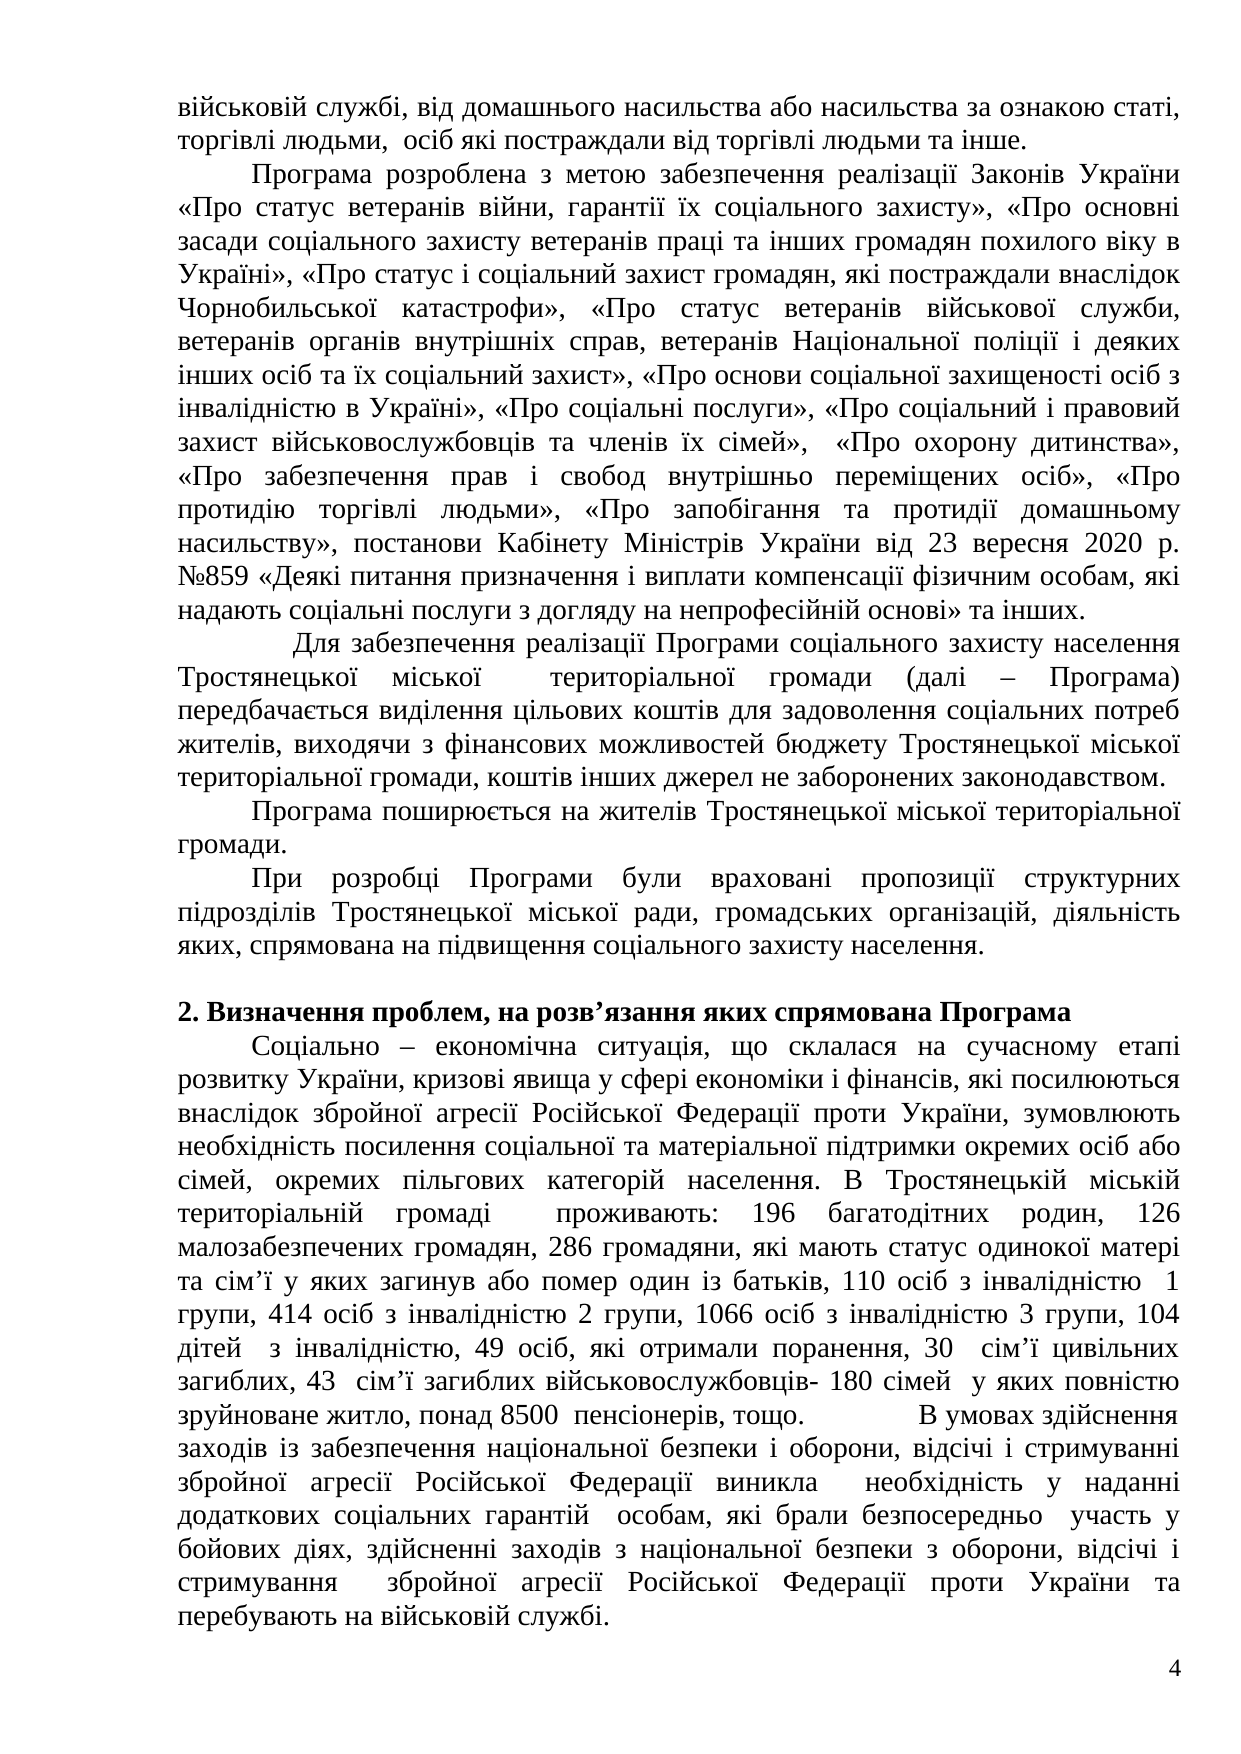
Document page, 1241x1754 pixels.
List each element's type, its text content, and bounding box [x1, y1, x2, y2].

text Соціально – економічна ситуація, що склалася на сучасному етапі розвитку України, кризові явища у сфері економіки і фінансів, які посилюються внаслідок збройної агресії Російської Федерації проти України, зумовлюють необхідність посилення соціальної та матеріальної підтримки окремих осіб або сімей, окремих пільгових категорій населення. В Тростянецькій міській територіальній громаді проживають: 196 багатодітних родин, 126 малозабезпечених громадян, 286 громадяни, які мають статус одинокої матері та сім’ї у яких загинув або помер один із батьків, 110 осіб з інвалідністю 1 групи, 414 осіб з інвалідністю 2 групи, 1066 осіб з інвалідністю 3 групи, 104 дітей з інвалідністю, 49 осіб, які отримали поранення, 30 сім’ї цивільних загиблих, 43 сім’ї загиблих військовослужбовців- 180 сімей у яких повністю зруйноване житло, понад 8500 пенсіонерів, тощо. В умовах здійснення заходів із забезпечення національної безпеки і оборони, відсічі і стримуванні збройної агресії Російської Федерації виникла необхідність у наданні додаткових соціальних гарантій особам, які брали безпосередньо участь у бойових діях, здійсненні заходів з національної безпеки з оборони, відсічі і стримування збройної агресії Російської Федерації проти України та перебувають на військовій службі. [177, 1028, 1181, 1632]
text Для забезпечення реалізації Програми соціального захисту населення Тростянецької міської територіальної громади (далі – Програма) передбачається виділення цільових коштів для задоволення соціальних потреб жителів, виходячи з фінансових можливостей бюджету Тростянецької міської територіальної громади, коштів інших джерел не заборонених законодавством. [177, 625, 1181, 793]
text 2. Визначення проблем, на розв’язання яких спрямована Програма [177, 994, 1181, 1028]
text Програма розроблена з метою забезпечення реалізації Законів України «Про статус ветеранів війни, гарантії їх соціального захисту», «Про основні засади соціального захисту ветеранів праці та інших громадян похилого віку в Україні», «Про статус і соціальний захист громадян, які постраждали внаслідок Чорнобильської катастрофи», «Про статус ветеранів військової служби, ветеранів органів внутрішніх справ, ветеранів Національної поліції і деяких інших осіб та їх соціальний захист», «Про основи соціальної захищеності осіб з інвалідністю в Україні», «Про соціальні послуги», «Про соціальний і правовий захист військовослужбовців та членів їх сімей», «Про охорону дитинства», «Про забезпечення прав і свобод внутрішньо переміщених осіб», «Про протидію торгівлі людьми», «Про запобігання та протидії домашньому насильству», постанови Кабінету Міністрів України від 23 вересня 2020 р. №859 «Деякі питання призначення і виплати компенсації фізичним особам, які надають соціальні послуги з догляду на непрофесійній основі» та інших. [177, 156, 1181, 625]
text При розробці Програми були враховані пропозиції структурних підрозділів Тростянецької міської ради, громадських організацій, діяльність яких, спрямована на підвищення соціального захисту населення. [177, 860, 1181, 961]
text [177, 89, 1181, 156]
text Програма поширюється на жителів Тростянецької міської територіальної громади. [177, 793, 1181, 860]
